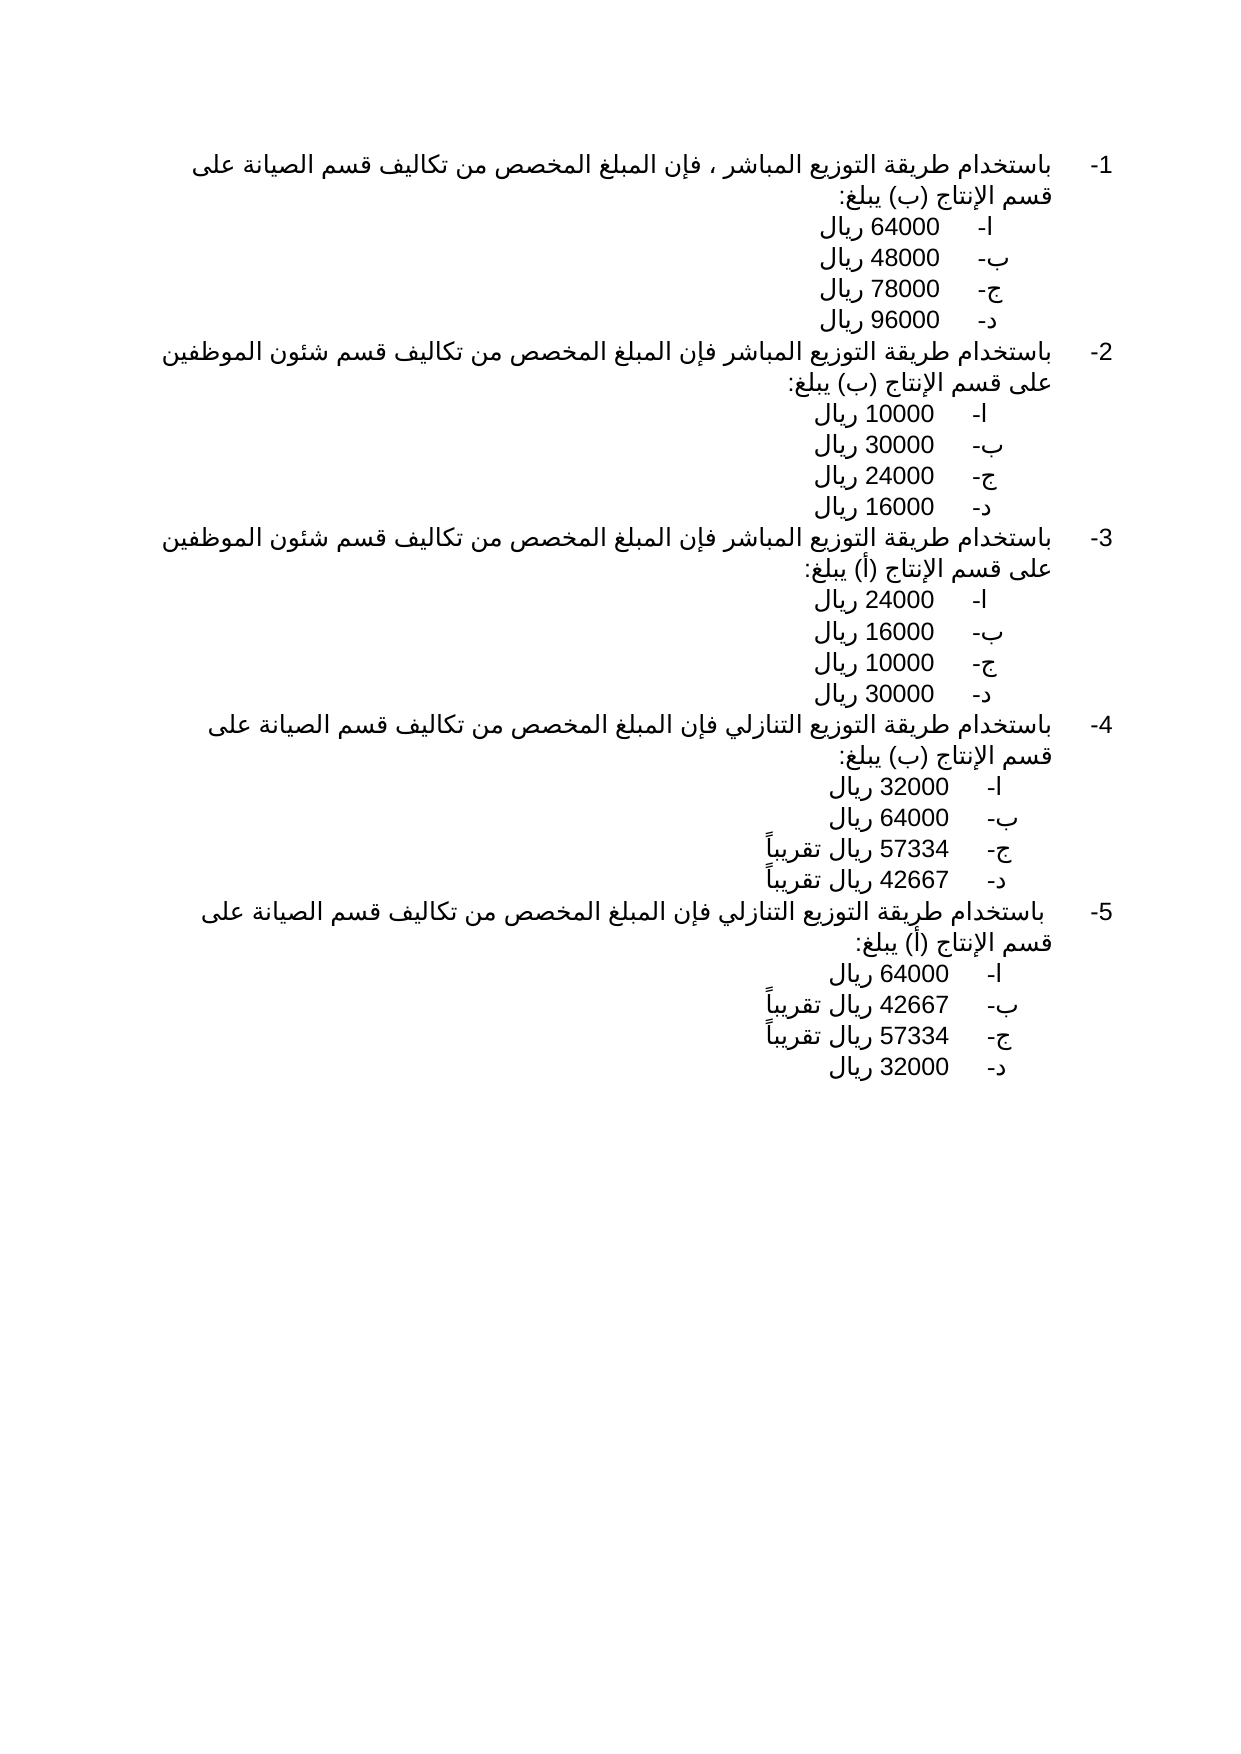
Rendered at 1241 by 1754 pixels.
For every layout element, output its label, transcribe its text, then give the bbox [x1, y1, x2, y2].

list 57334 ريال تقريباً [150, 834, 987, 863]
list 78000 ريال [150, 274, 978, 303]
list 42667 ريال تقريباً [150, 990, 987, 1019]
list 10000 ريال [150, 648, 972, 677]
list 64000 ريال [150, 212, 978, 241]
list 57334 ريال تقريباً [150, 1021, 987, 1050]
list 42667 ريال تقريباً [150, 866, 987, 894]
list 32000 ريال [150, 1052, 987, 1081]
list 96000 ريال [150, 306, 978, 334]
list باستخدام طريقة التوزيع التنازلي فإن المبلغ المخصص من تكاليف قسم الصيانة على قسم الإنتاج (ب) يبلغ: [150, 710, 1090, 770]
list 64000 ريال [150, 803, 987, 832]
list 32000 ريال [150, 772, 987, 801]
list 24000 ريال [150, 585, 972, 614]
list 24000 ريال [150, 461, 972, 490]
list 10000 ريال [150, 399, 972, 428]
list 30000 ريال [150, 430, 972, 459]
list باستخدام طريقة التوزيع المباشر فإن المبلغ المخصص من تكاليف قسم شئون الموظفين على قسم الإنتاج (أ) يبلغ: [150, 523, 1090, 583]
list 16000 ريال [150, 617, 972, 645]
list 64000 ريال [150, 959, 987, 988]
list باستخدام طريقة التوزيع التنازلي فإن المبلغ المخصص من تكاليف قسم الصيانة على قسم الإنتاج (أ) يبلغ: [150, 897, 1090, 956]
list باستخدام طريقة التوزيع المباشر فإن المبلغ المخصص من تكاليف قسم شئون الموظفين على قسم الإنتاج (ب) يبلغ: [150, 337, 1090, 396]
list 30000 ريال [150, 679, 972, 708]
list 16000 ريال [150, 492, 972, 521]
list باستخدام طريقة التوزيع المباشر ، فإن المبلغ المخصص من تكاليف قسم الصيانة على قسم الإنتاج (ب) يبلغ: [150, 150, 1090, 210]
list 48000 ريال [150, 243, 978, 272]
